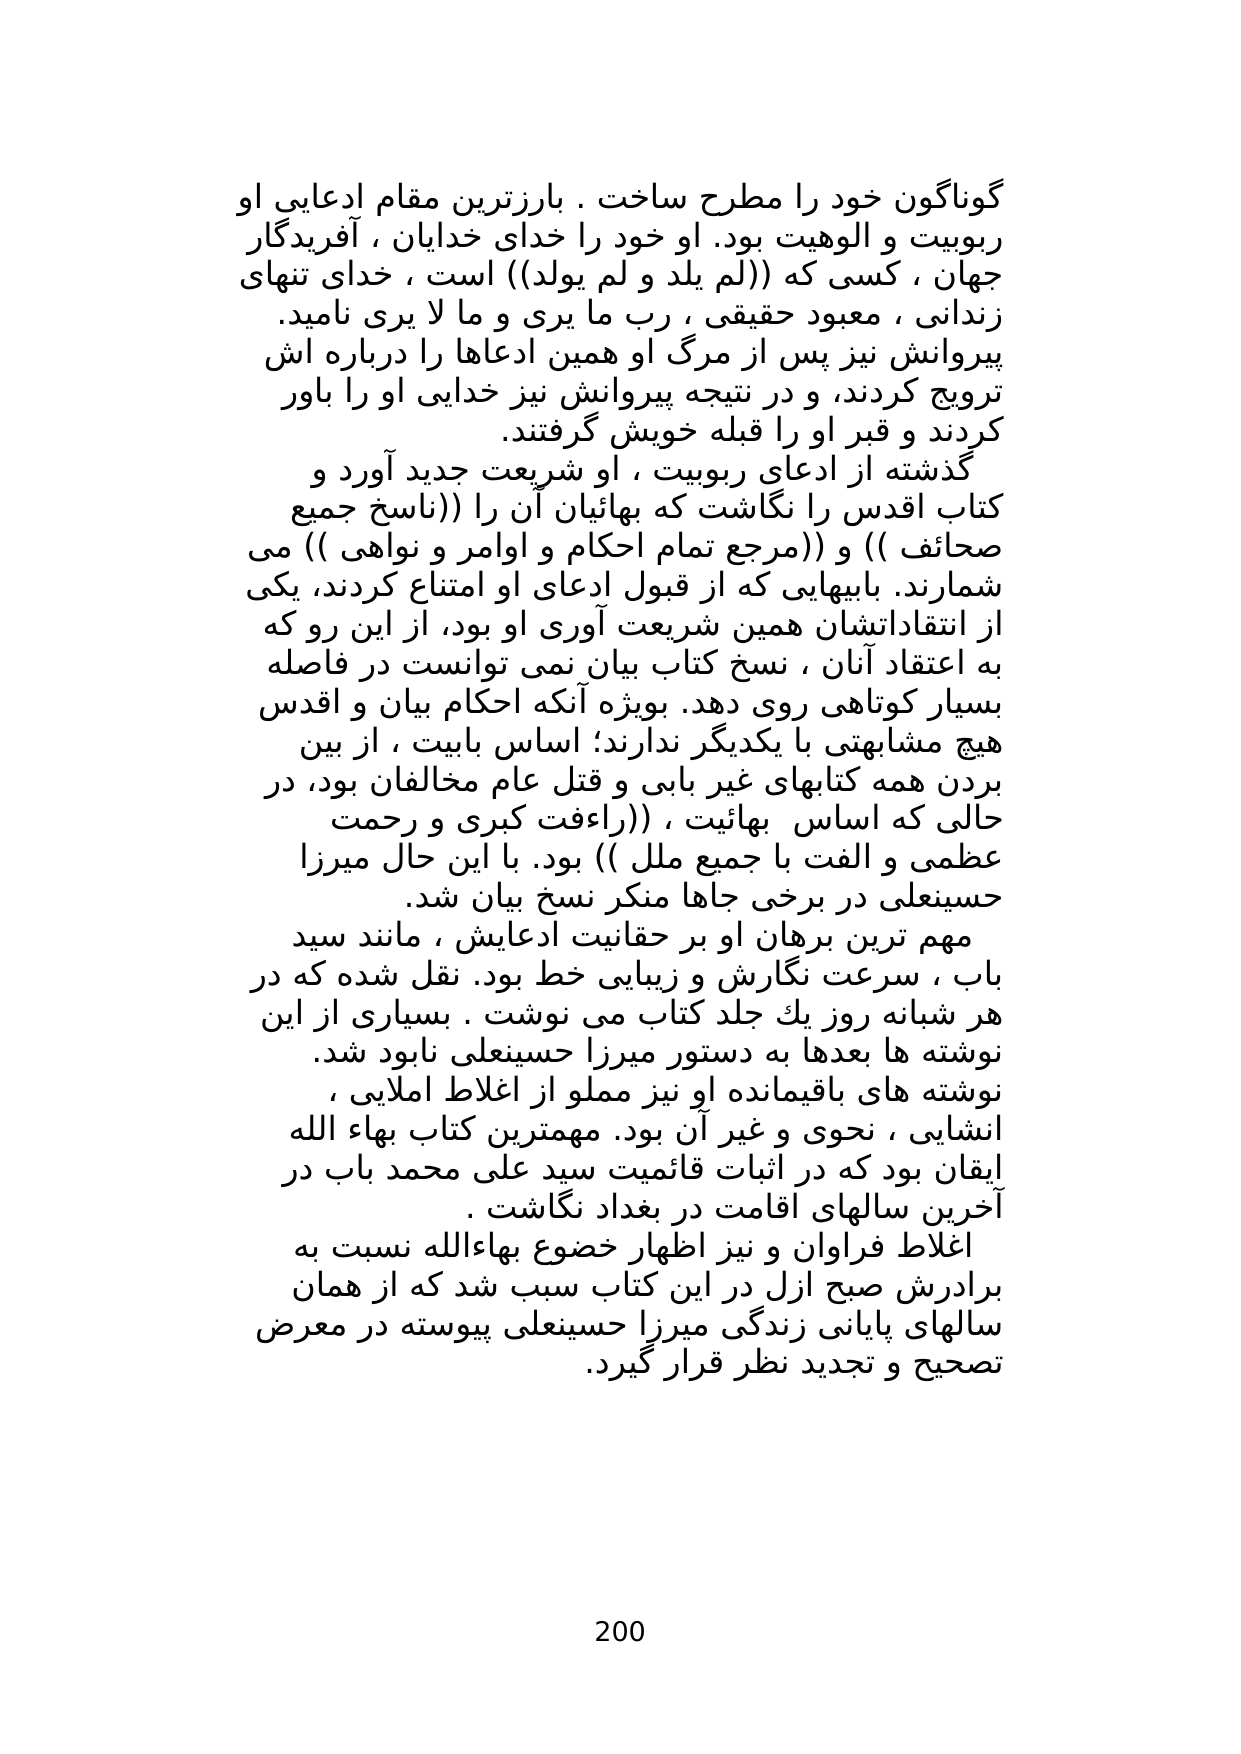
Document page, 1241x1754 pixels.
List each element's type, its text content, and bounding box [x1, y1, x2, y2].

text گذشته از ادعاى ربوبيت ، او شريعت جديد آورد و كتاب اقدس را نگاشت كه بهائيان آن را ((ناسخ جميع صحائف )) و ((مرجع تمام احكام و اوامر و نواهى )) مى شمارند. بابيهايى كه از قبول ادعاى او امتناع كردند، يكى از انتقاداتشان همين شريعت آورى او بود، از اين رو كه به اعتقاد آنان ، نسخ كتاب بيان نمى توانست در فاصله بسيار كوتاهى روى دهد. بويژه آنكه احكام بيان و اقدس هيچ مشابهتى با يكديگر ندارند؛ اساس بابيت ، از بين بردن همه كتابهاى غير بابى و قتل عام مخالفان بود، در حالى كه اساس ‍ بهائيت ، ((راءفت كبرى و رحمت عظمى و الفت با جميع ملل )) بود. با اين حال ميرزا حسينعلى در برخى جاها منكر نسخ بيان شد. [236, 449, 1004, 915]
text اغلاط فراوان و نيز اظهار خضوع بهاءالله نسبت به برادرش صبح ازل در اين كتاب سبب شد كه از همان سالهاى پايانى زندگى ميرزا حسينعلى پيوسته در معرض تصحيح و تجديد نظر قرار گيرد. [236, 1226, 1004, 1382]
text مهم ترين برهان او بر حقانيت ادعايش ، مانند سيد باب ، سرعت نگارش و زيبايى خط بود. نقل شده كه در هر شبانه روز يك جلد كتاب مى نوشت . بسيارى از اين نوشته ها بعدها به دستور ميرزا حسينعلى نابود شد. نوشته هاى باقيمانده او نيز مملو از اغلاط املايى ، انشايى ، نحوى و غير آن بود. مهمترين كتاب بهاء الله ايقان بود كه در اثبات قائميت سيد على محمد باب در آخرين سالهاى اقامت در بغداد نگاشت . [236, 915, 1004, 1226]
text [236, 177, 1004, 449]
